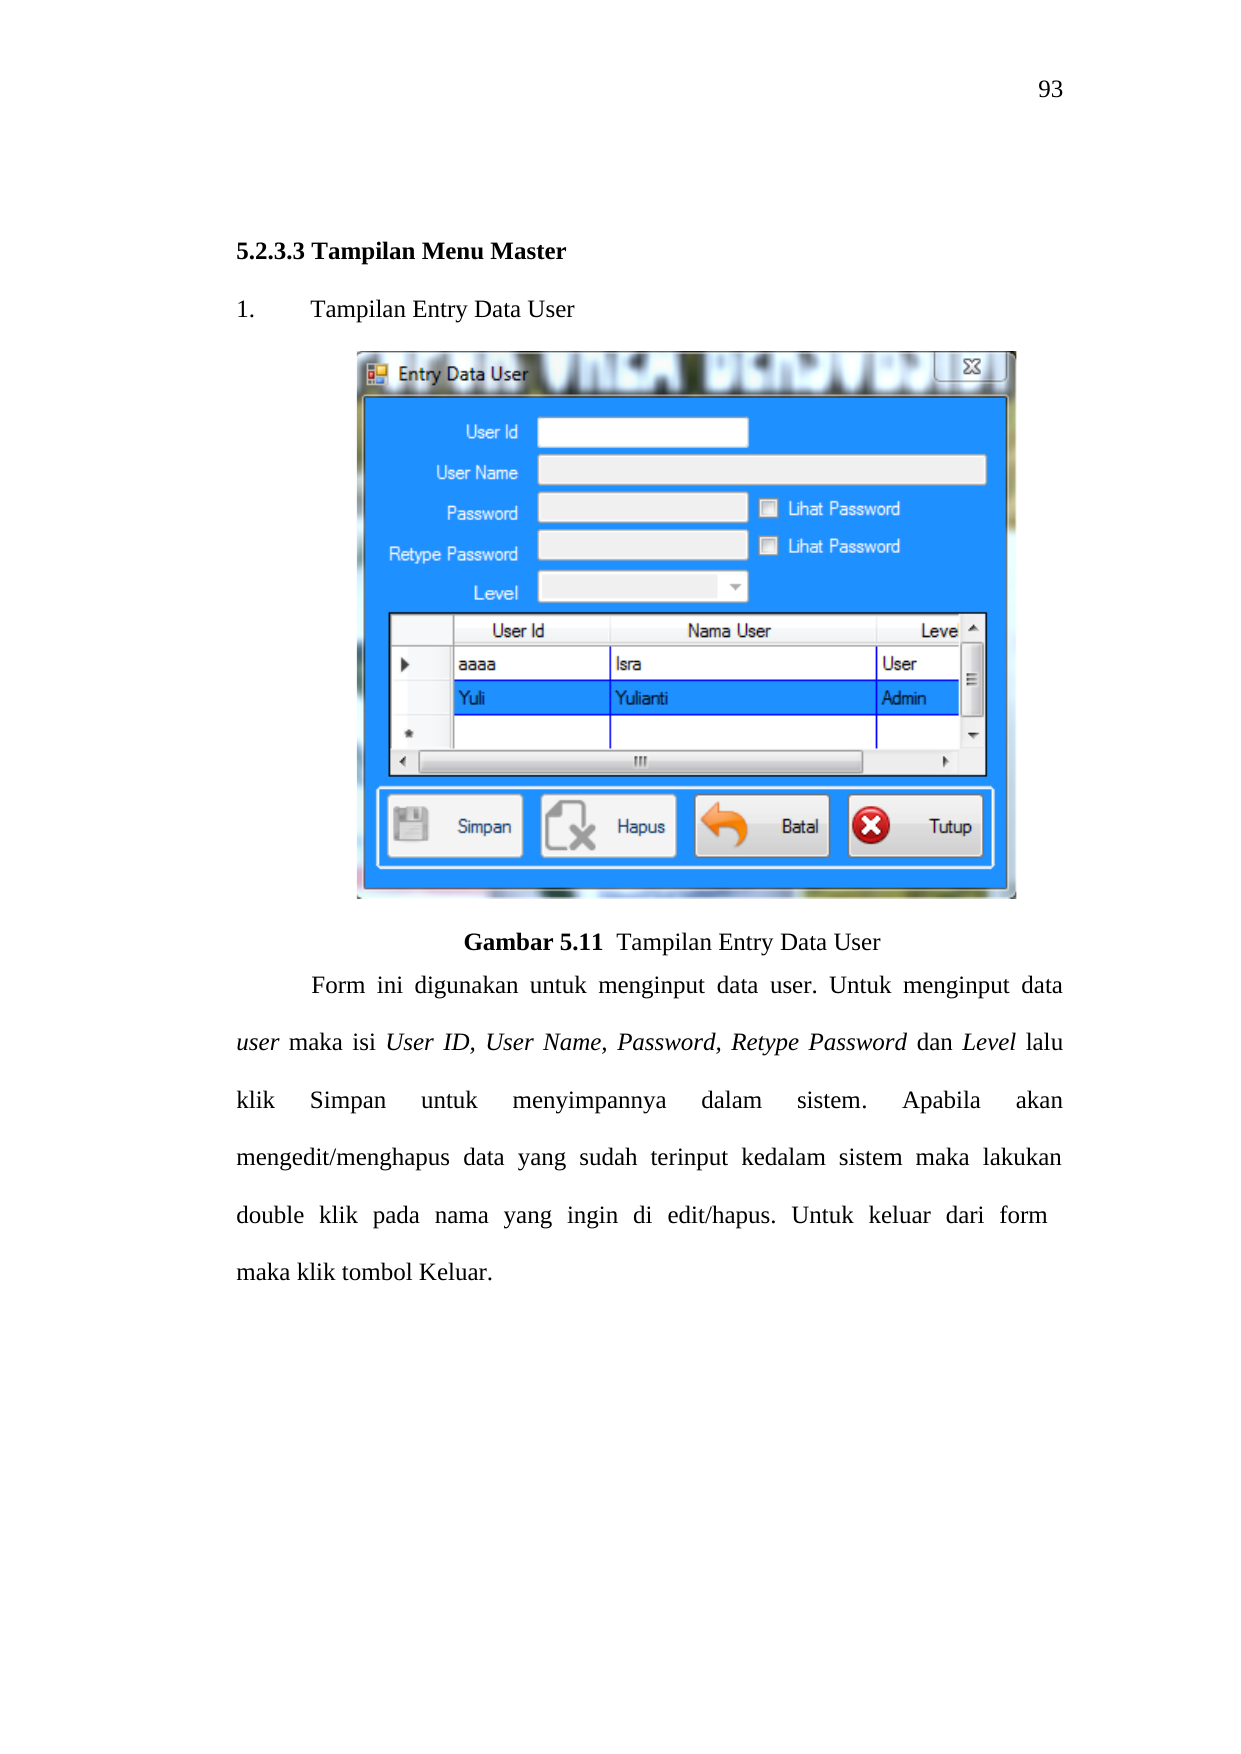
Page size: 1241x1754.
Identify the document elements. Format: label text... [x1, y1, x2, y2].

list Form ini digunakan untuk menginput data user. Untuk menginput data user maka isi User ID, User Name, Password, Retype Password dan Level lalu klik Simpan untuk menyimpannya dalam sistem. Apabila akan mengedit/menghapus data yang sudah terinput kedalam sistem maka lakukan double klik pada nama yang ingin di edit/hapus. Untuk keluar dari form maka klik tombol Keluar. [236, 970, 1063, 1286]
list Gambar 5.11 Tampilan Entry Data User [281, 927, 1063, 956]
subtitle Tampilan Menu Master [236, 236, 1063, 265]
list Tampilan Entry Data User [236, 294, 1063, 322]
picture [356, 351, 1017, 899]
